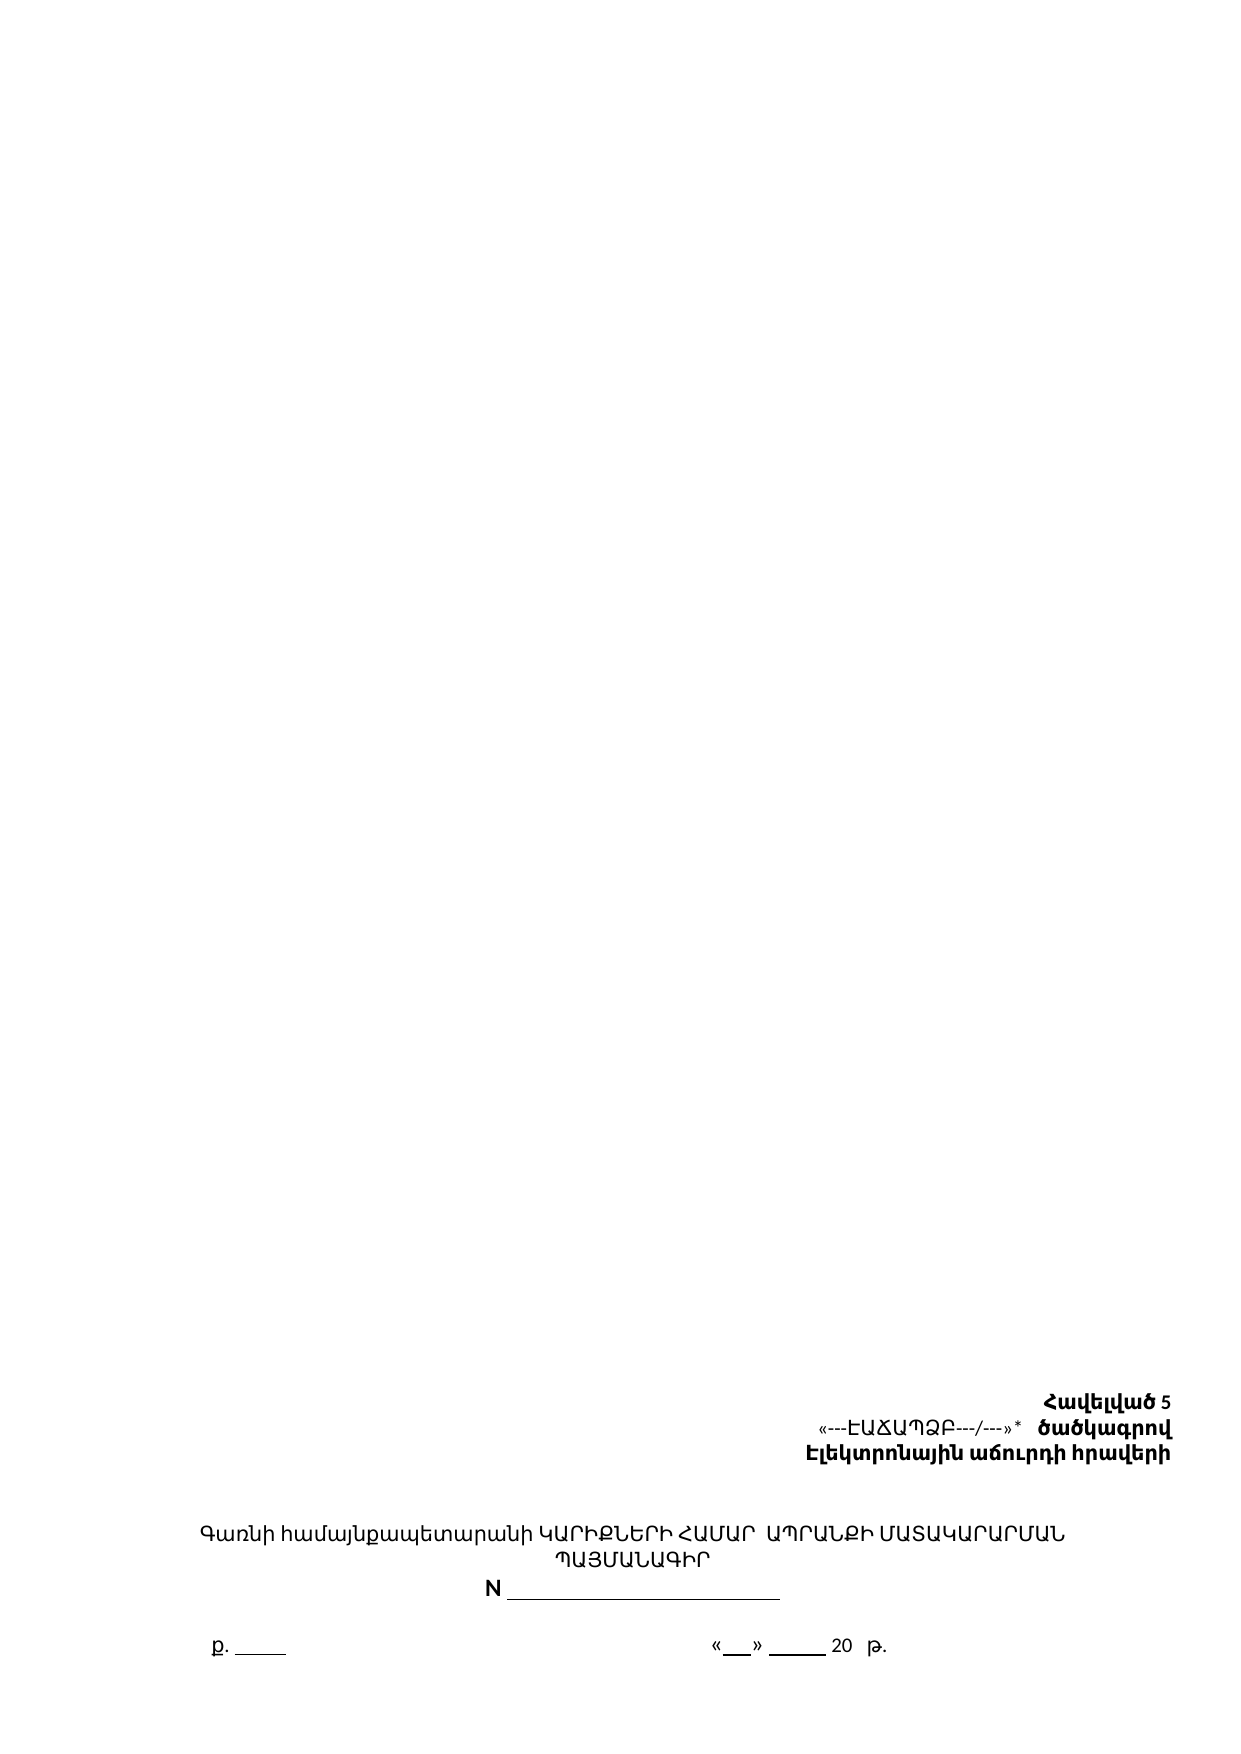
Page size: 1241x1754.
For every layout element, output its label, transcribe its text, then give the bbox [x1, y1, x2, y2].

text ՊԱՅՄԱՆԱԳԻՐ [79, 1547, 1171, 1572]
text Հավելված 5 [94, 1389, 1171, 1415]
text «---ԷԱՃԱՊՁԲ---/---»* ծածկագրով [94, 1415, 1171, 1440]
text ք. « » 20 թ. [94, 1628, 1171, 1659]
text Էլեկտրոնային աճուրդի հրավերի [94, 1440, 1171, 1466]
text N [79, 1572, 1171, 1603]
text Գառնի համայնքապետարանի ԿԱՐԻՔՆԵՐԻ ՀԱՄԱՐ ԱՊՐԱՆՔԻ ՄԱՏԱԿԱՐԱՐՄԱՆ [79, 1522, 1171, 1547]
